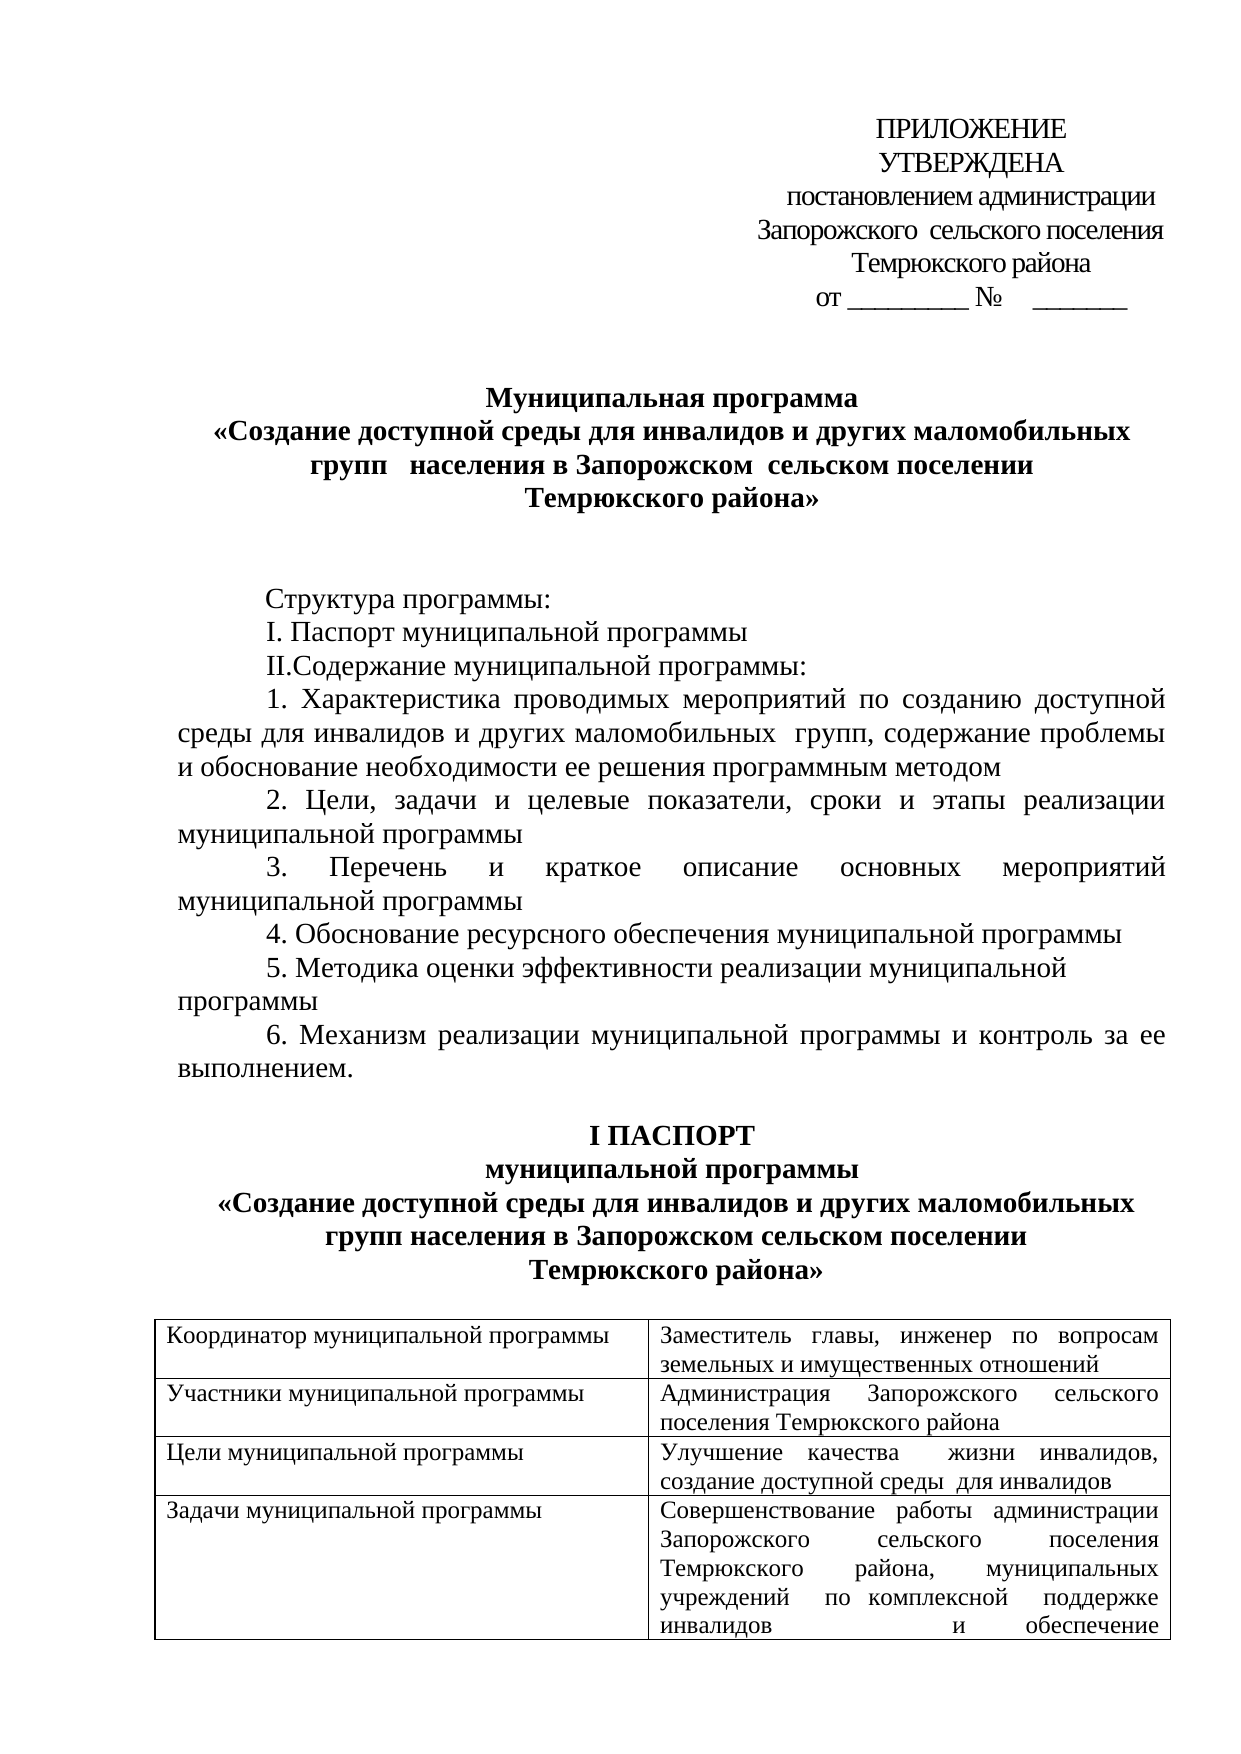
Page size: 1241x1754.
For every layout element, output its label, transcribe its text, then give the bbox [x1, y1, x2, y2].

text Темрюкского района [777, 246, 1167, 279]
table_header Координатор муниципальной программы [156, 1320, 648, 1377]
text 2. Цели, задачи и целевые показатели, сроки и этапы реализации муниципальной программы [177, 782, 1167, 849]
text I. Паспорт муниципальной программы [177, 614, 1167, 648]
table_cell Цели муниципальной программы [156, 1437, 648, 1494]
text I ПАСПОРТ [177, 1118, 1167, 1151]
text Структура программы: [177, 581, 1167, 614]
text Темрюкского района» [177, 480, 1167, 514]
text «Создание доступной среды для инвалидов и других маломобильных групп населения в Запорожском сельском поселении [177, 413, 1167, 480]
text муниципальной программы [177, 1151, 1167, 1185]
text «Создание доступной среды для инвалидов и других маломобильных групп населения в Запорожском сельском поселении [177, 1185, 1175, 1252]
text 4. Обоснование ресурсного обеспечения муниципальной программы [177, 916, 1167, 950]
table_cell Участники муниципальной программы [156, 1379, 648, 1436]
text УТВЕРЖДЕНА [777, 145, 1167, 178]
table_cell Улучшение качества жизни инвалидов, создание доступной среды для инвалидов [649, 1437, 1170, 1494]
text 5. Методика оценки эффективности реализации муниципальной программы [177, 950, 1167, 1017]
text 6. Механизм реализации муниципальной программы и контроль за ее выполнением. [177, 1017, 1167, 1084]
text II.Содержание муниципальной программы: [177, 648, 1167, 682]
text Темрюкского района» [177, 1252, 1175, 1285]
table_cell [156, 1496, 648, 1639]
text Запорожского сельского поселения [177, 212, 1167, 246]
table_header Заместитель главы, инженер по вопросам земельных и имущественных отношений [649, 1320, 1170, 1377]
text Муниципальная программа [177, 380, 1167, 413]
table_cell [649, 1496, 1170, 1639]
text 3. Перечень и краткое описание основных мероприятий муниципальной программы [177, 849, 1167, 916]
text ПРИЛОЖЕНИЕ [777, 111, 1167, 145]
text от _________ № _______ [777, 279, 1167, 313]
text 1. Характеристика проводимых мероприятий по созданию доступной среды для инвалидов и других маломобильных групп, содержание проблемы и обоснование необходимости ее решения программным методом [177, 682, 1167, 782]
text постановлением администрации [777, 178, 1167, 212]
table_cell Администрация Запорожского сельского поселения Темрюкского района [649, 1379, 1170, 1436]
